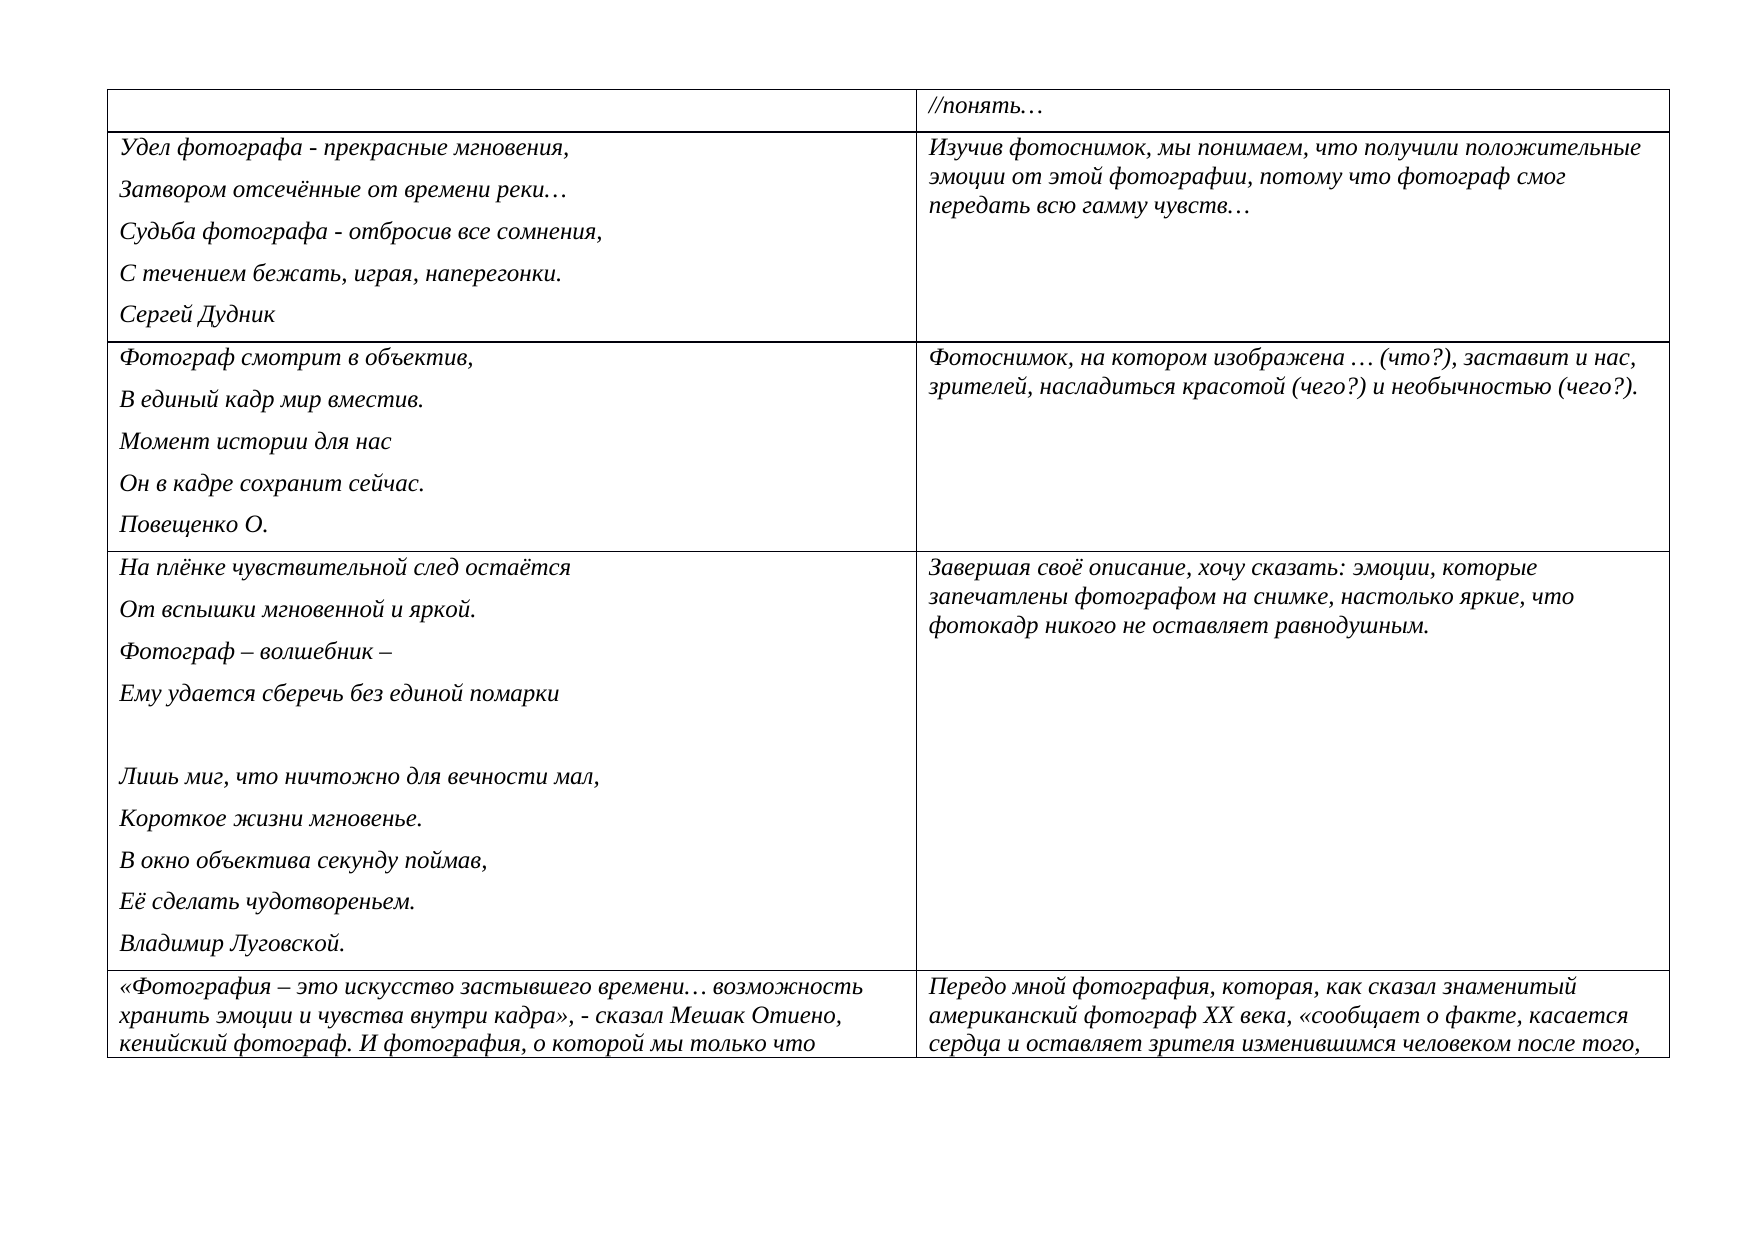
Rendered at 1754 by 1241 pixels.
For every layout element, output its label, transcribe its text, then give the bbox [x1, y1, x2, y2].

table_cell На плёнке чувствительной след остаётся От вспышки мгновенной и яркой. Фотограф – волшебник – Ему удается сберечь без единой помарки Лишь миг, что ничтожно для вечности мал, Короткое жизни мгновенье. В окно объектива секунду поймав, Её сделать чудотвореньем. Владимир Луговской. [108, 552, 916, 970]
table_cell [108, 971, 916, 1057]
table_cell Изучив фотоснимок, мы понимаем, что получили положительные эмоции от этой фотографии, потому что фотограф смог передать всю гамму чувств… [917, 133, 1669, 341]
table_cell Фотограф смотрит в объектив, В единый кадр мир вместив. Момент истории для нас Он в кадре сохранит сейчас. Повещенко О. [108, 343, 916, 551]
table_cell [917, 971, 1669, 1057]
table_cell Фотоснимок, на котором изображена … (что?), заставит и нас, зрителей, насладиться красотой (чего?) и необычностью (чего?). [917, 343, 1669, 551]
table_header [108, 90, 916, 131]
table_cell Удел фотографа - прекрасные мгновения, Затвором отсечённые от времени реки… Судьба фотографа - отбросив все сомнения, С течением бежать, играя, наперегонки. Сергей Дудник [108, 133, 916, 341]
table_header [917, 90, 1669, 131]
table_cell Завершая своё описание, хочу сказать: эмоции, которые запечатлены фотографом на снимке, настолько яркие, что фотокадр никого не оставляет равнодушным. [917, 552, 1669, 970]
